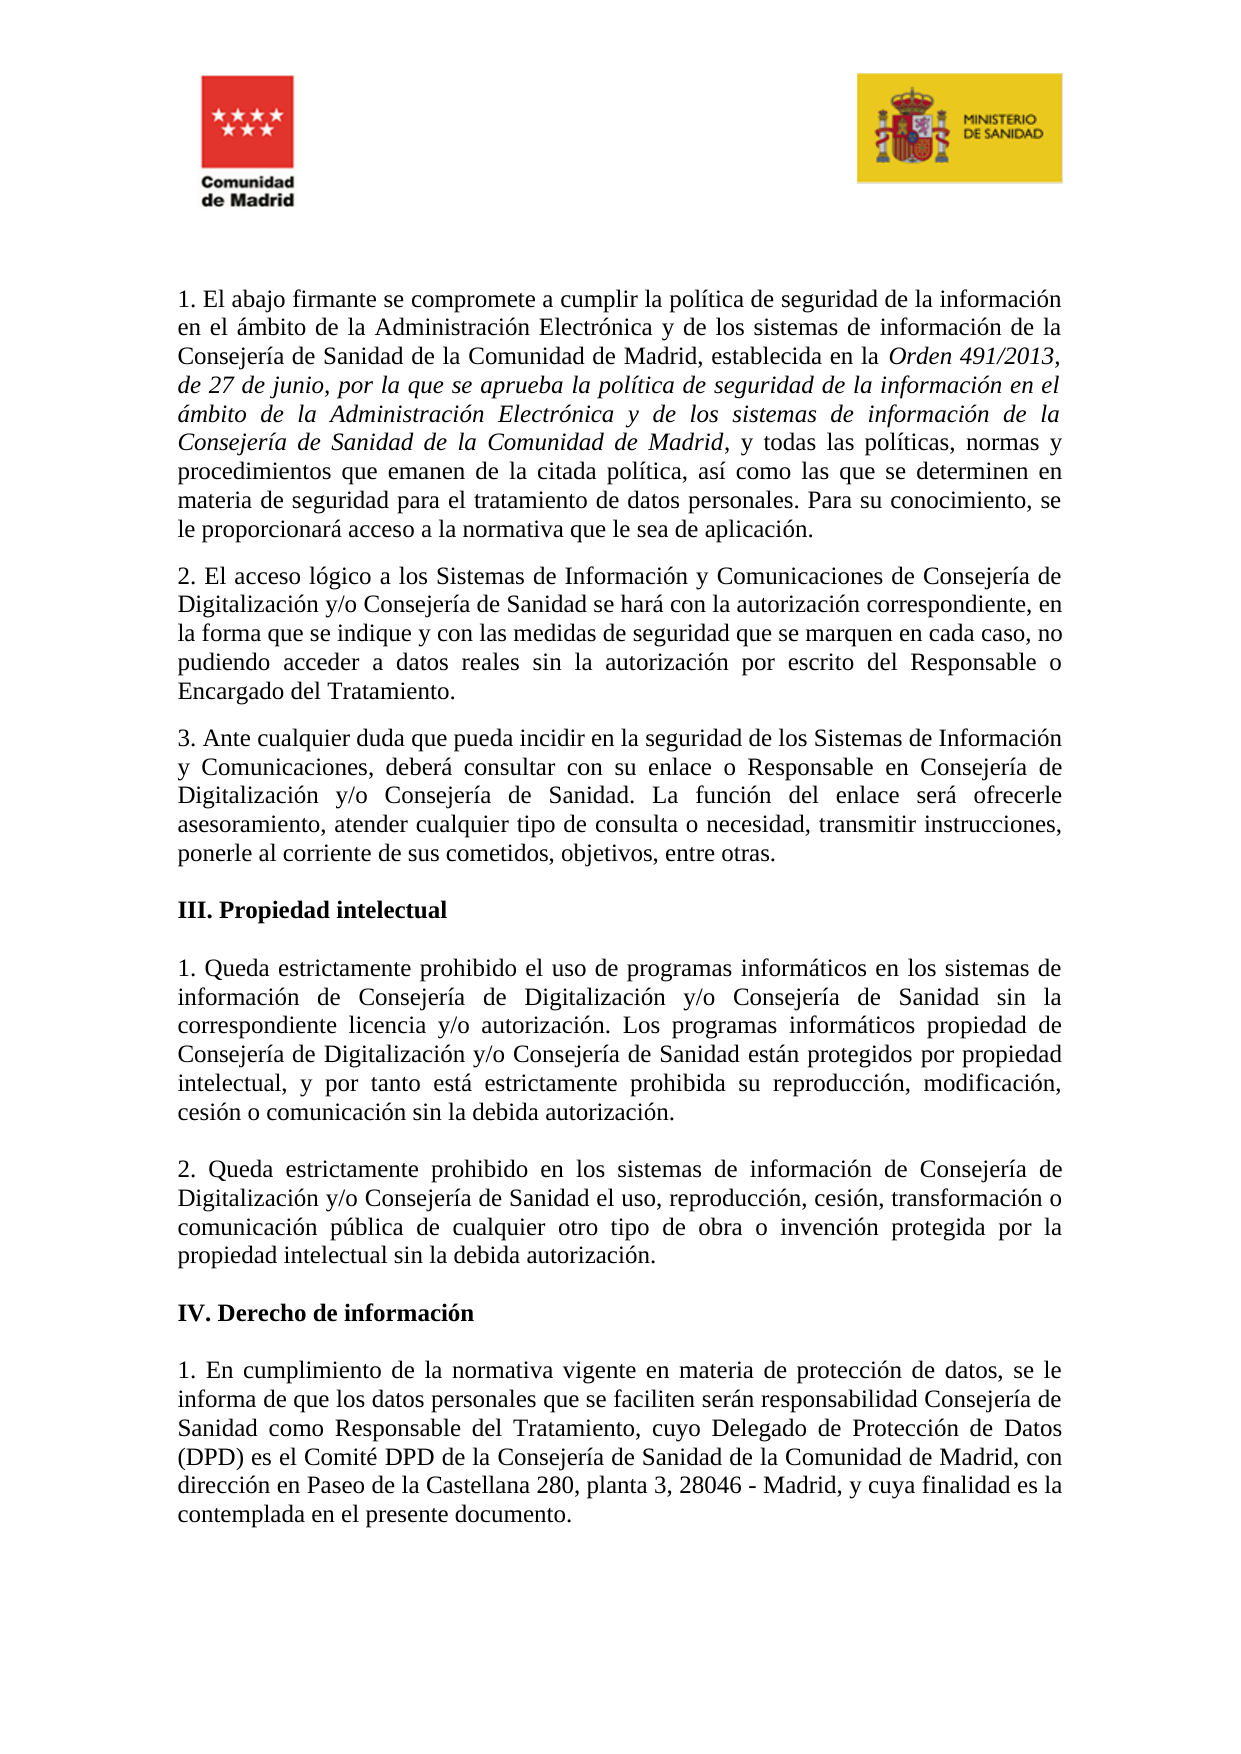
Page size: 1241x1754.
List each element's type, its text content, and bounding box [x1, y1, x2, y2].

text 2. Queda estrictamente prohibido en los sistemas de información de Consejería de Digitalización y/o Consejería de Sanidad el uso, reproducción, cesión, transformación o comunicación pública de cualquier otro tipo de obra o invención protegida por la propiedad intelectual sin la debida autorización. [177, 1154, 1063, 1269]
text 1. El abajo firmante se compromete a cumplir la política de seguridad de la información en el ámbito de la Administración Electrónica y de los sistemas de información de la Consejería de Sanidad de la Comunidad de Madrid, establecida en la Orden 491/2013, de 27 de junio, por la que se aprueba la política de seguridad de la información en el ámbito de la Administración Electrónica y de los sistemas de información de la Consejería de Sanidad de la Comunidad de Madrid, y todas las políticas, normas y procedimientos que emanen de la citada política, así como las que se determinen en materia de seguridad para el tratamiento de datos personales. Para su conocimiento, se le proporcionará acceso a la normativa que le sea de aplicación. [177, 284, 1063, 542]
text 2. El acceso lógico a los Sistemas de Información y Comunicaciones de Consejería de Digitalización y/o Consejería de Sanidad se hará con la autorización correspondiente, en la forma que se indique y con las medidas de seguridad que se marquen en cada caso, no pudiendo acceder a datos reales sin la autorización por escrito del Responsable o Encargado del Tratamiento. [177, 561, 1063, 704]
text 3. Ante cualquier duda que pueda incidir en la seguridad de los Sistemas de Información y Comunicaciones, deberá consultar con su enlace o Responsable en Consejería de Digitalización y/o Consejería de Sanidad. La función del enlace será ofrecerle asesoramiento, atender cualquier tipo de consulta o necesidad, transmitir instrucciones, ponerle al corriente de sus cometidos, objetivos, entre otras. [177, 723, 1063, 867]
picture [197, 73, 298, 209]
text 1. Queda estrictamente prohibido el uso de programas informáticos en los sistemas de información de Consejería de Digitalización y/o Consejería de Sanidad sin la correspondiente licencia y/o autorización. Los programas informáticos propiedad de Consejería de Digitalización y/o Consejería de Sanidad están protegidos por propiedad intelectual, y por tanto está estrictamente prohibida su reproducción, modificación, cesión o comunicación sin la debida autorización. [177, 953, 1063, 1125]
text 1. En cumplimiento de la normativa vigente en materia de protección de datos, se le informa de que los datos personales que se faciliten serán responsabilidad Consejería de Sanidad como Responsable del Tratamiento, cuyo Delegado de Protección de Datos (DPD) es el Comité DPD de la Consejería de Sanidad de la Comunidad de Madrid, con dirección en Paseo de la Castellana 280, planta 3, 28046 - Madrid, y cuya finalidad es la contemplada en el presente documento. [177, 1355, 1063, 1528]
text III. Propiedad intelectual [177, 895, 1063, 924]
text IV. Derecho de información [177, 1298, 1063, 1327]
picture [856, 73, 1063, 185]
